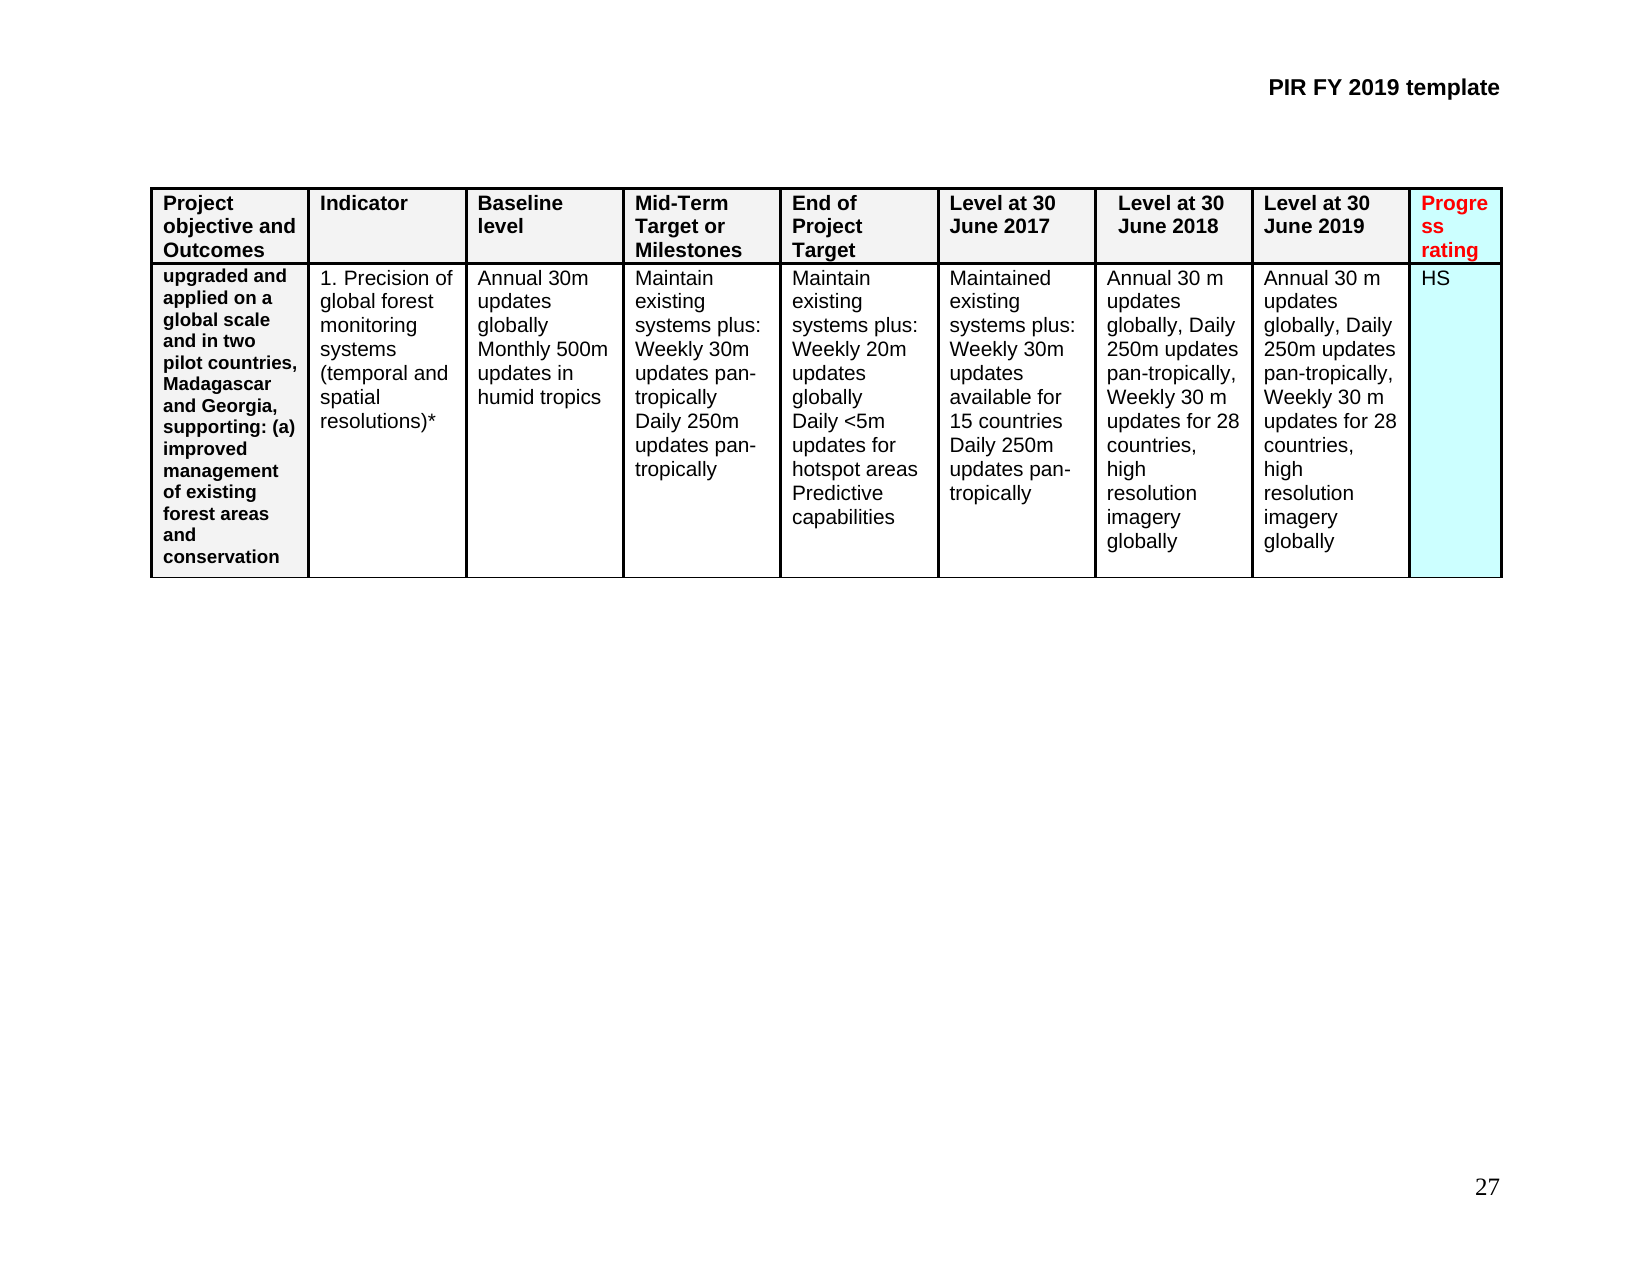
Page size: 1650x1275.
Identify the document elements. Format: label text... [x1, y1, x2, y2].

table_cell Annual 30m updates globally Monthly 500m updates in humid tropics [468, 265, 622, 577]
table_header Mid-Term Target or Milestones [625, 190, 779, 262]
table_header Level at 30 June 2019 [1254, 190, 1408, 262]
table_header Level at 30 June 2017 [940, 190, 1094, 262]
table_header Indicator [310, 190, 465, 262]
table_cell HS [1411, 265, 1500, 577]
table_cell Maintained existing systems plus: Weekly 30m updates available for 15 countries Daily 250m updates pan-tropically [940, 265, 1094, 577]
table_cell Annual 30 m updates globally, Daily 250m updates pan-tropically, Weekly 30 m updates for 28 countries, high resolution imagery globally [1097, 265, 1251, 577]
table_header [1097, 190, 1251, 262]
table_header Project objective and Outcomes [153, 190, 307, 262]
table_header End of Project Target [782, 190, 937, 262]
table_cell Maintain existing systems plus: Weekly 30m updates pan-tropically Daily 250m updates pan-tropically [625, 265, 779, 577]
table_cell Maintain existing systems plus: Weekly 20m updates globally Daily <5m updates for hotspot areas Predictive capabilities [782, 265, 937, 577]
table_cell Annual 30 m updates globally, Daily 250m updates pan-tropically, Weekly 30 m updates for 28 countries, high resolution imagery globally [1254, 265, 1408, 577]
table_header Progress rating [1411, 190, 1500, 262]
table_header Baseline level [468, 190, 622, 262]
table_cell 1. Precision of global forest monitoring systems (temporal and spatial resolutions)* [310, 265, 465, 577]
